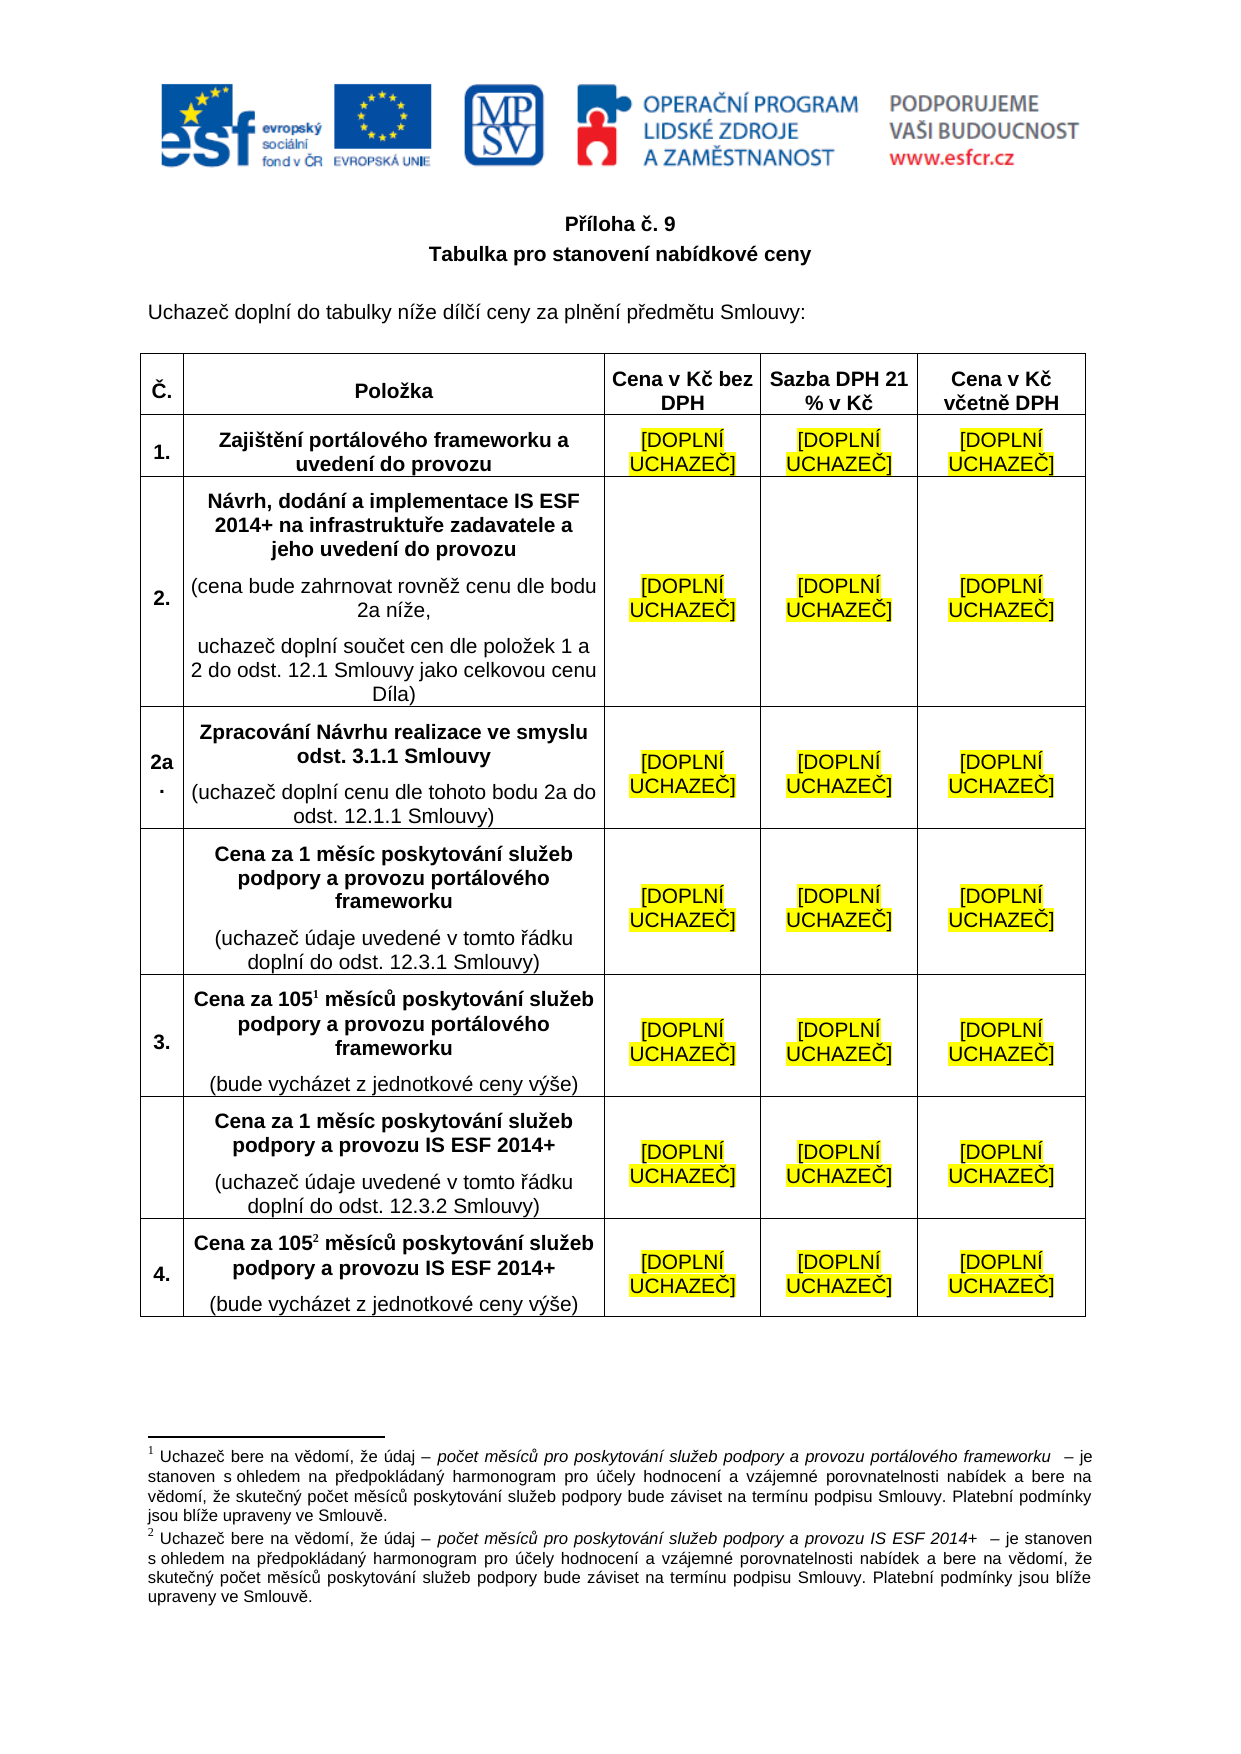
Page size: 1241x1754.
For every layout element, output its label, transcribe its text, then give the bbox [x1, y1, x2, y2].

table_cell [DOPLNÍ UCHAZEČ] [761, 829, 917, 974]
table_cell [DOPLNÍ UCHAZEČ] [761, 975, 917, 1096]
table_cell Cena za 105 měsíců poskytování služeb podpory a provozu portálového frameworku (bude vycházet z jednotkové ceny výše) [184, 975, 604, 1096]
table_cell [DOPLNÍ UCHAZEČ] [605, 1097, 760, 1218]
table_cell [DOPLNÍ UCHAZEČ] [761, 707, 917, 828]
table_cell [DOPLNÍ UCHAZEČ] [918, 477, 1085, 706]
table_header Cena v Kč včetně DPH [918, 354, 1085, 414]
table_cell 2a. [141, 707, 183, 828]
table_header Cena v Kč bez DPH [605, 354, 760, 414]
table_cell 3. [141, 975, 183, 1096]
table_cell [DOPLNÍ UCHAZEČ] [761, 1219, 917, 1316]
table_cell [DOPLNÍ UCHAZEČ] [761, 415, 917, 476]
table_cell [DOPLNÍ UCHAZEČ] [918, 829, 1085, 974]
table_cell Cena za 1 měsíc poskytování služeb podpory a provozu portálového frameworku (uchazeč údaje uvedené v tomto řádku doplní do odst. 12.3.1 Smlouvy) [184, 829, 604, 974]
text Příloha č. 9 [148, 207, 1093, 236]
table_header Č. [141, 354, 183, 414]
table_cell [DOPLNÍ UCHAZEČ] [605, 707, 760, 828]
table_cell [141, 829, 183, 974]
table_header Položka [184, 354, 604, 414]
text Uchazeč doplní do tabulky níže dílčí ceny za plnění předmětu Smlouvy: [148, 294, 1093, 324]
table_cell [DOPLNÍ UCHAZEČ] [918, 415, 1085, 476]
table_cell [DOPLNÍ UCHAZEČ] [605, 415, 760, 476]
table_cell [DOPLNÍ UCHAZEČ] [605, 975, 760, 1096]
table_cell [DOPLNÍ UCHAZEČ] [605, 829, 760, 974]
table_cell [DOPLNÍ UCHAZEČ] [918, 1219, 1085, 1316]
table_cell 1. [141, 415, 183, 476]
table_cell Zpracování Návrhu realizace ve smyslu odst. 3.1.1 Smlouvy (uchazeč doplní cenu dle tohoto bodu 2a do odst. 12.1.1 Smlouvy) [184, 707, 604, 828]
table_cell Cena za 1 měsíc poskytování služeb podpory a provozu IS ESF 2014+ (uchazeč údaje uvedené v tomto řádku doplní do odst. 12.3.2 Smlouvy) [184, 1097, 604, 1218]
table_cell Návrh, dodání a implementace IS ESF 2014+ na infrastruktuře zadavatele a jeho uvedení do provozu (cena bude zahrnovat rovněž cenu dle bodu 2a níže, uchazeč doplní součet cen dle položek 1 a 2 do odst. 12.1 Smlouvy jako celkovou cenu Díla) [184, 477, 604, 706]
table_cell [DOPLNÍ UCHAZEČ] [761, 477, 917, 706]
table_cell 4. [141, 1219, 183, 1316]
table_cell [DOPLNÍ UCHAZEČ] [605, 1219, 760, 1316]
text Tabulka pro stanovení nabídkové ceny [148, 236, 1093, 265]
table_cell [DOPLNÍ UCHAZEČ] [918, 707, 1085, 828]
table_header Sazba DPH 21 % v Kč [761, 354, 917, 414]
table_cell [141, 1097, 183, 1218]
table_cell [DOPLNÍ UCHAZEČ] [918, 1097, 1085, 1218]
table_cell [DOPLNÍ UCHAZEČ] [761, 1097, 917, 1218]
table_cell 2. [141, 477, 183, 706]
table_cell [DOPLNÍ UCHAZEČ] [918, 975, 1085, 1096]
table_cell Zajištění portálového frameworku a uvedení do provozu [184, 415, 604, 476]
table_cell Cena za 105 měsíců poskytování služeb podpory a provozu IS ESF 2014+ (bude vycházet z jednotkové ceny výše) [184, 1219, 604, 1316]
table_cell [DOPLNÍ UCHAZEČ] [605, 477, 760, 706]
